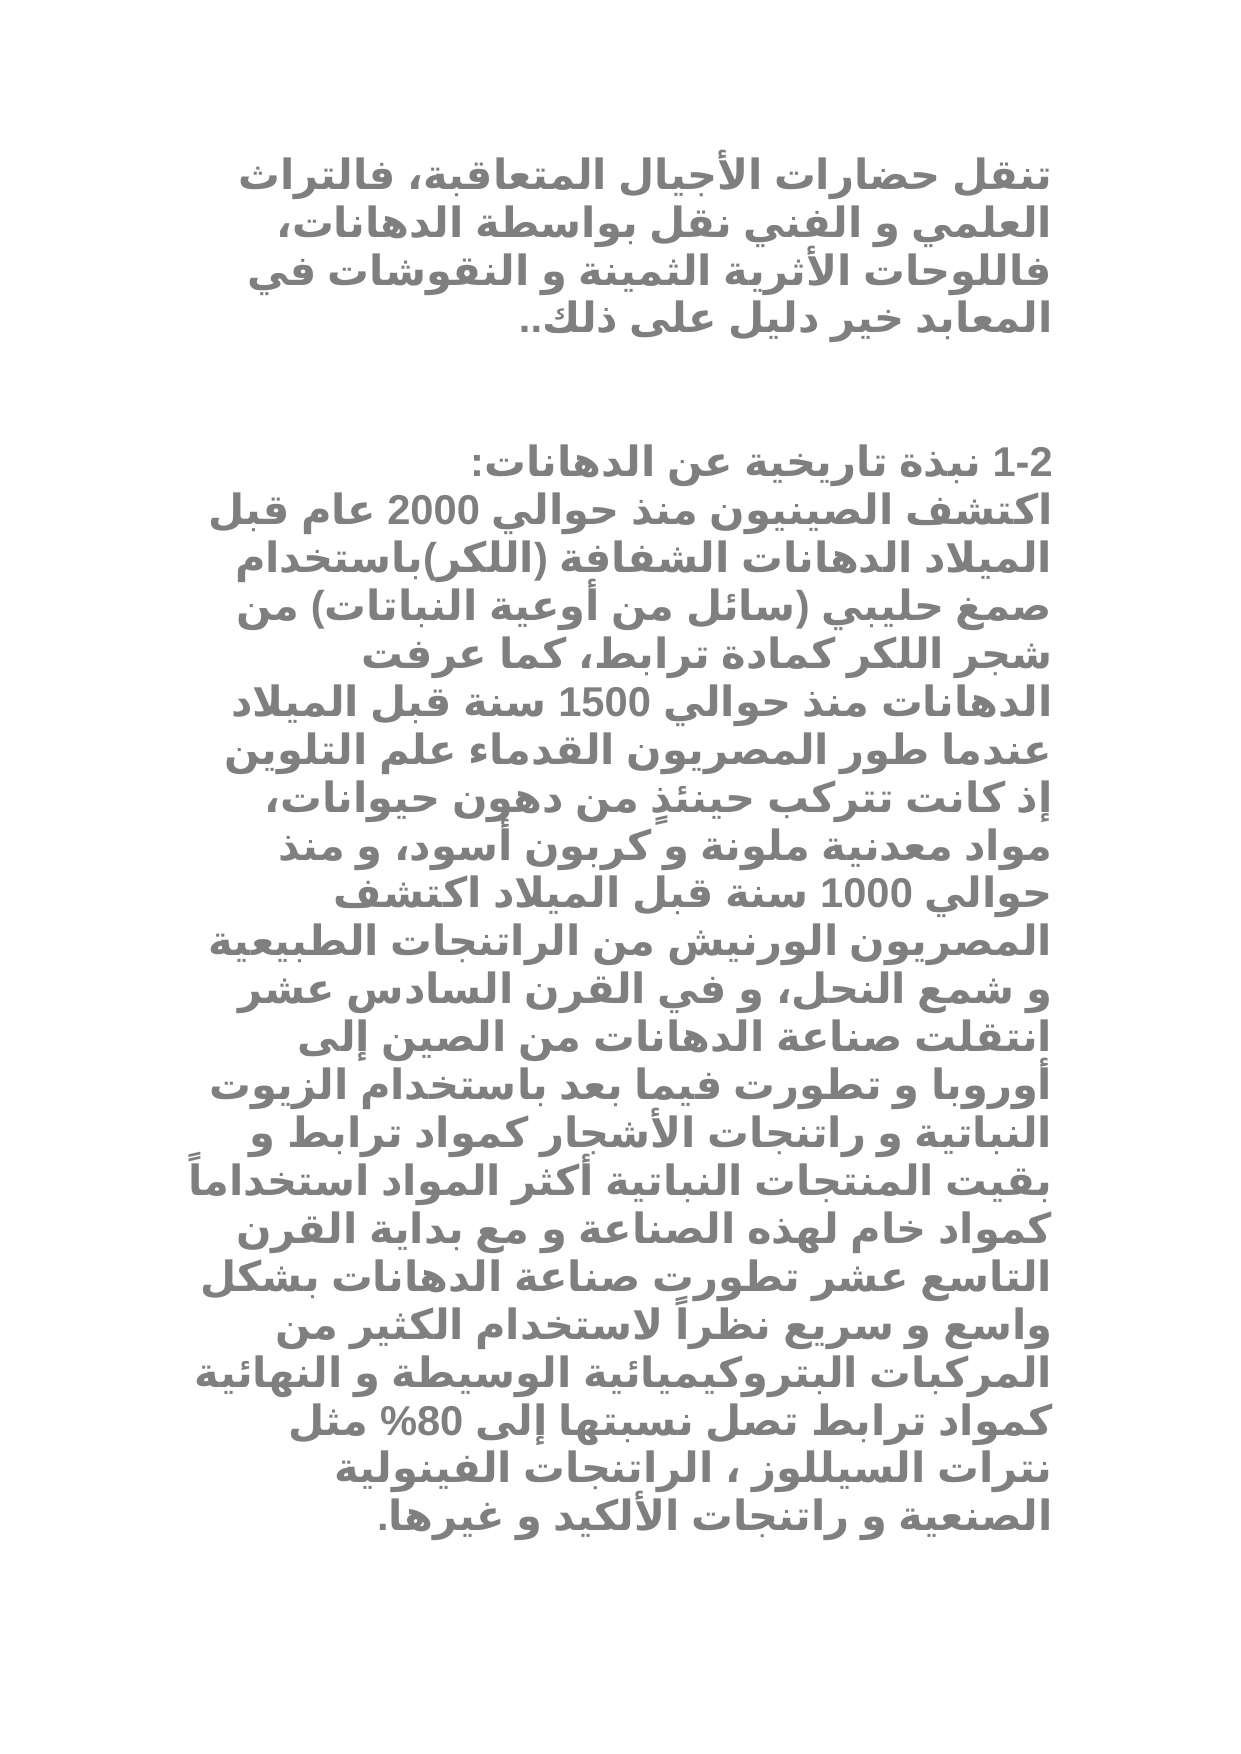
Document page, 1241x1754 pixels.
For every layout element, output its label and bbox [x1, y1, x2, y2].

text [187, 150, 1053, 1587]
